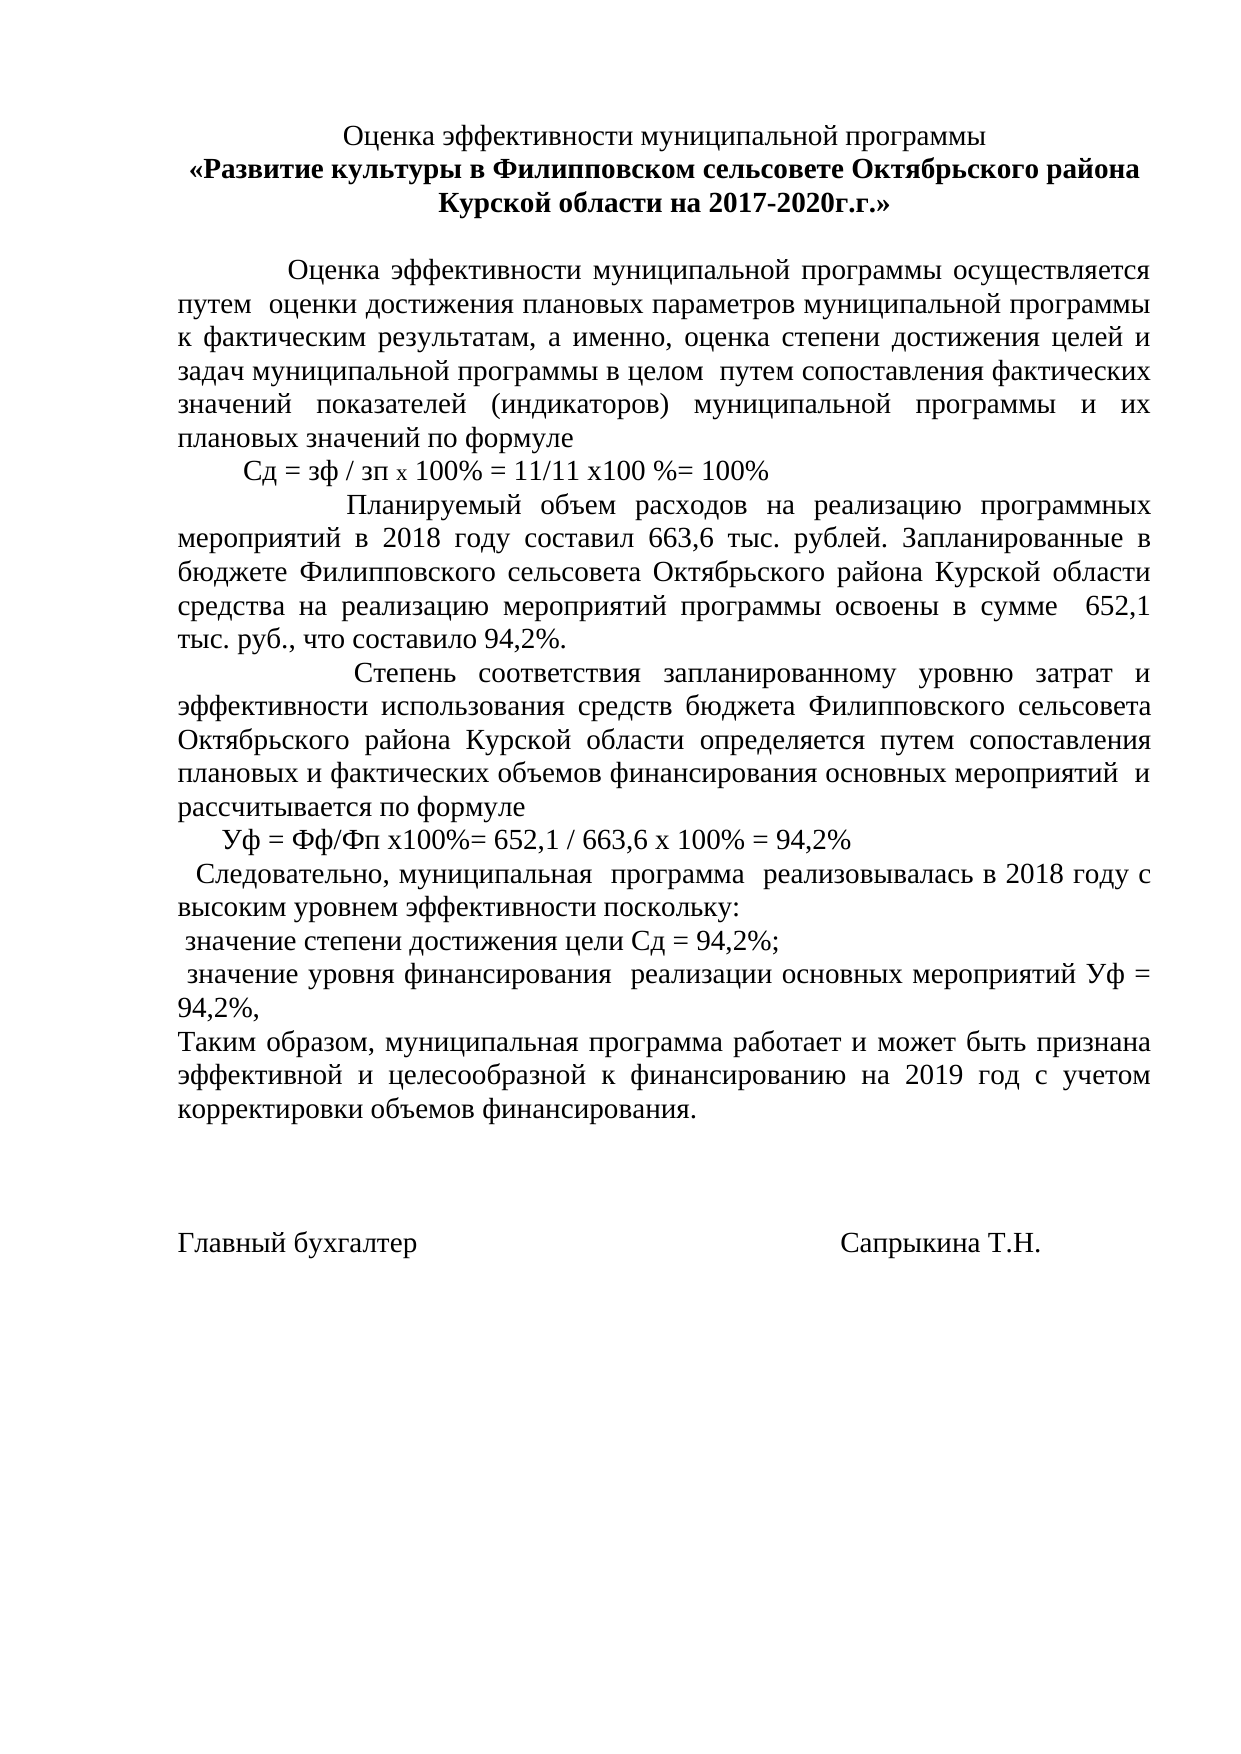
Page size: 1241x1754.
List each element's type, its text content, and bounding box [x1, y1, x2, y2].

text Таким образом, муниципальная программа работает и может быть признана эффективной и целесообразной к финансированию на 2019 год с учетом корректировки объемов финансирования. [177, 1024, 1152, 1124]
text Оценка эффективности муниципальной программы [177, 118, 1152, 152]
text Оценка эффективности муниципальной программы осуществляется путем оценки достижения плановых параметров муниципальной программы к фактическим результатам, а именно, оценка степени достижения целей и задач муниципальной программы в целом путем сопоставления фактических значений показателей (индикаторов) муниципальной программы и их плановых значений по формуле [177, 252, 1152, 453]
text Уф = Фф/Фп х100%= 652,1 / 663,6 х 100% = 94,2% [177, 822, 1152, 856]
text значение уровня финансирования реализации основных мероприятий Уф = 94,2%, [177, 957, 1152, 1024]
text Главный бухгалтер Сапрыкина Т.Н. [177, 1225, 1152, 1258]
text «Развитие культуры в Филипповском сельсовете Октябрьского района Курской области на 2017-2020г.г.» [177, 152, 1152, 219]
text Степень соответствия запланированному уровню затрат и эффективности использования средств бюджета Филипповского сельсовета Октябрьского района Курской области определяется путем сопоставления плановых и фактических объемов финансирования основных мероприятий и рассчитывается по формуле [177, 655, 1152, 822]
text Следовательно, муниципальная программа реализовывалась в 2018 году с высоким уровнем эффективности поскольку: [177, 856, 1152, 923]
text значение степени достижения цели Сд = 94,2%; [177, 923, 1152, 957]
text Сд = зф / зп х 100% = 11/11 х100 %= 100% [177, 453, 1152, 487]
text Планируемый объем расходов на реализацию программных мероприятий в 2018 году составил 663,6 тыс. рублей. Запланированные в бюджете Филипповского сельсовета Октябрьского района Курской области средства на реализацию мероприятий программы освоены в сумме 652,1 тыс. руб., что составило 94,2%. [177, 487, 1152, 655]
